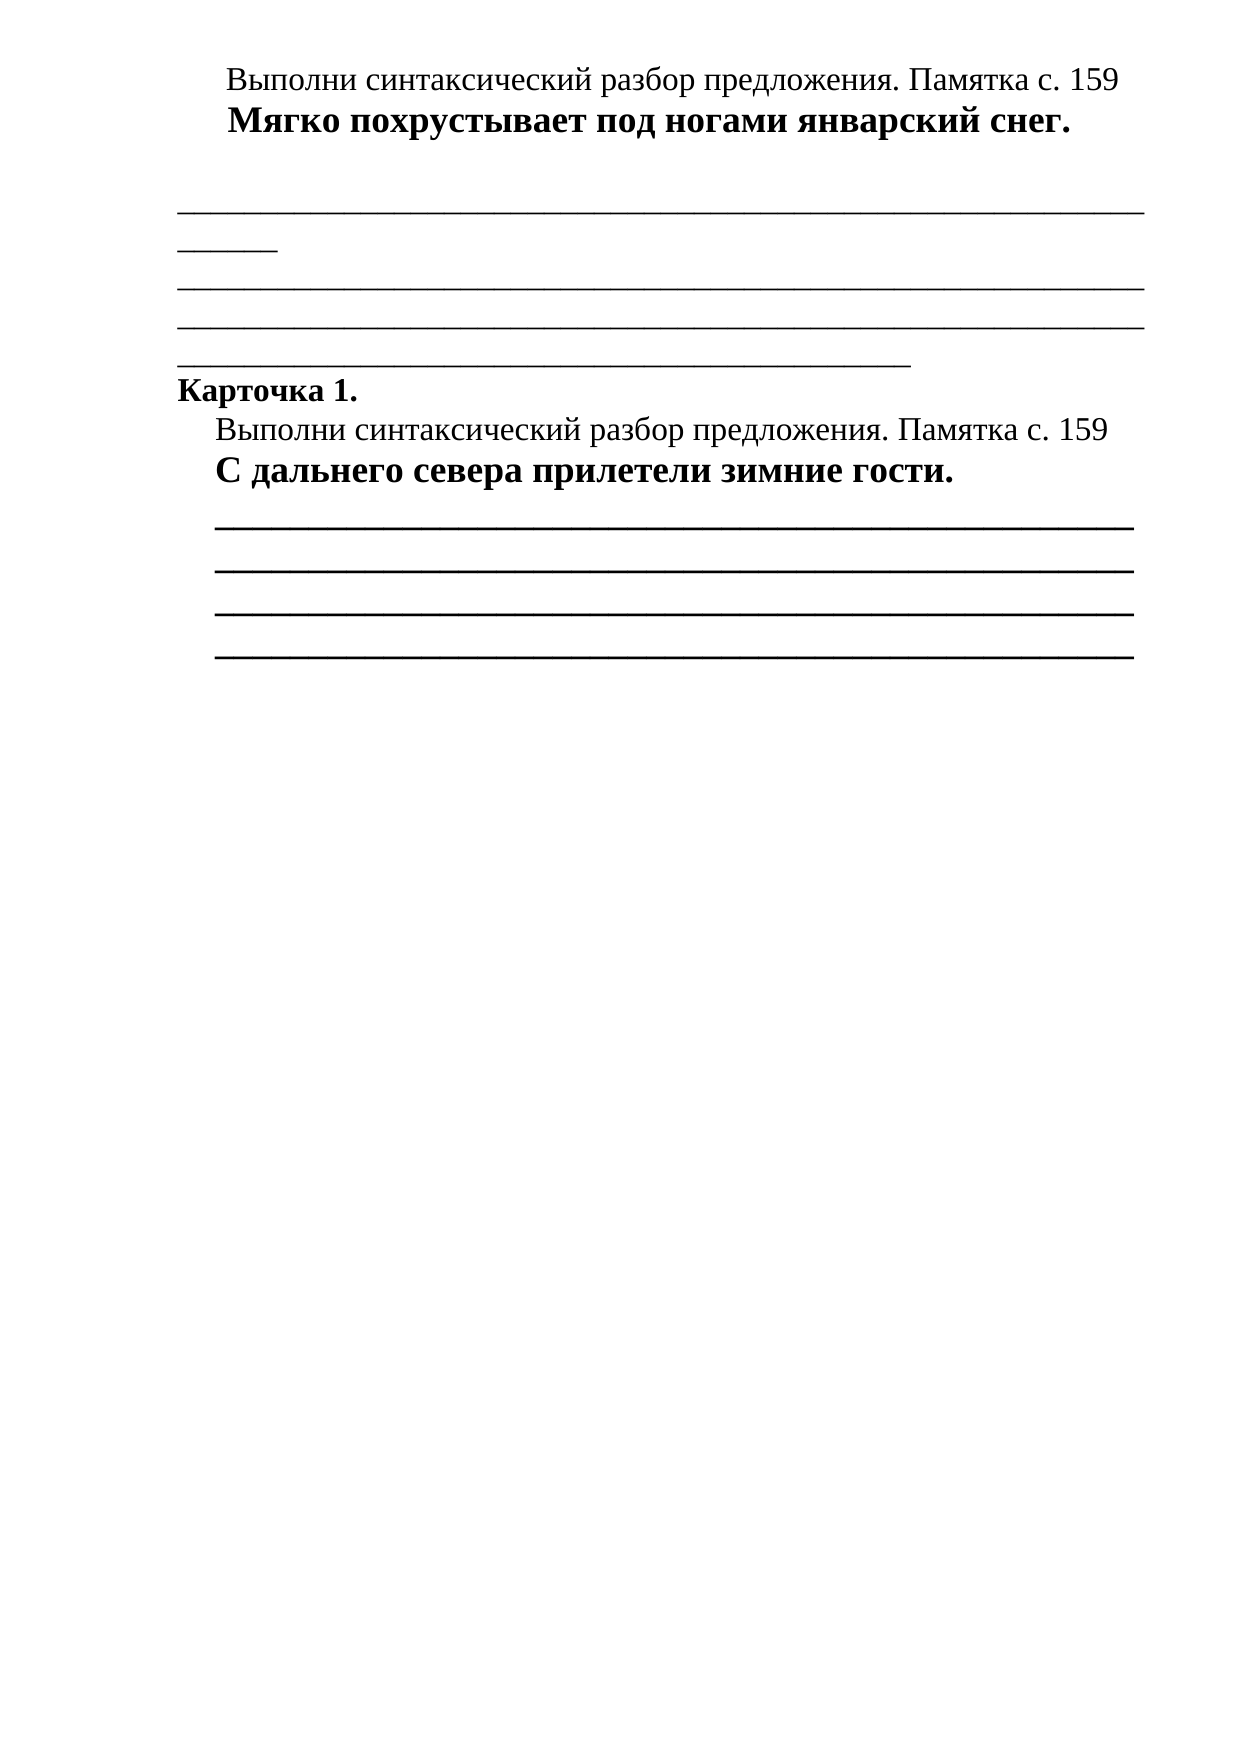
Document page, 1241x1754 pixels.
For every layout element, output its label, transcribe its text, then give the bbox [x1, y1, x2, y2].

text ____________________________________________________________________________________________________________________________________________________________________________________________________ [215, 490, 1152, 663]
text Карточка 1. [177, 371, 1152, 409]
text Выполни синтаксический разбор предложения. Памятка с. 159 [226, 59, 1152, 97]
text С дальнего севера прилетели зимние гости. [215, 447, 1152, 490]
text Выполни синтаксический разбор предложения. Памятка с. 159 [215, 409, 1152, 447]
text Мягко похрустывает под ногами январский снег. [177, 97, 1152, 141]
text ________________________________________________________________ ________________________________________________________________________________________________________________________________________________________________ [177, 141, 1152, 371]
